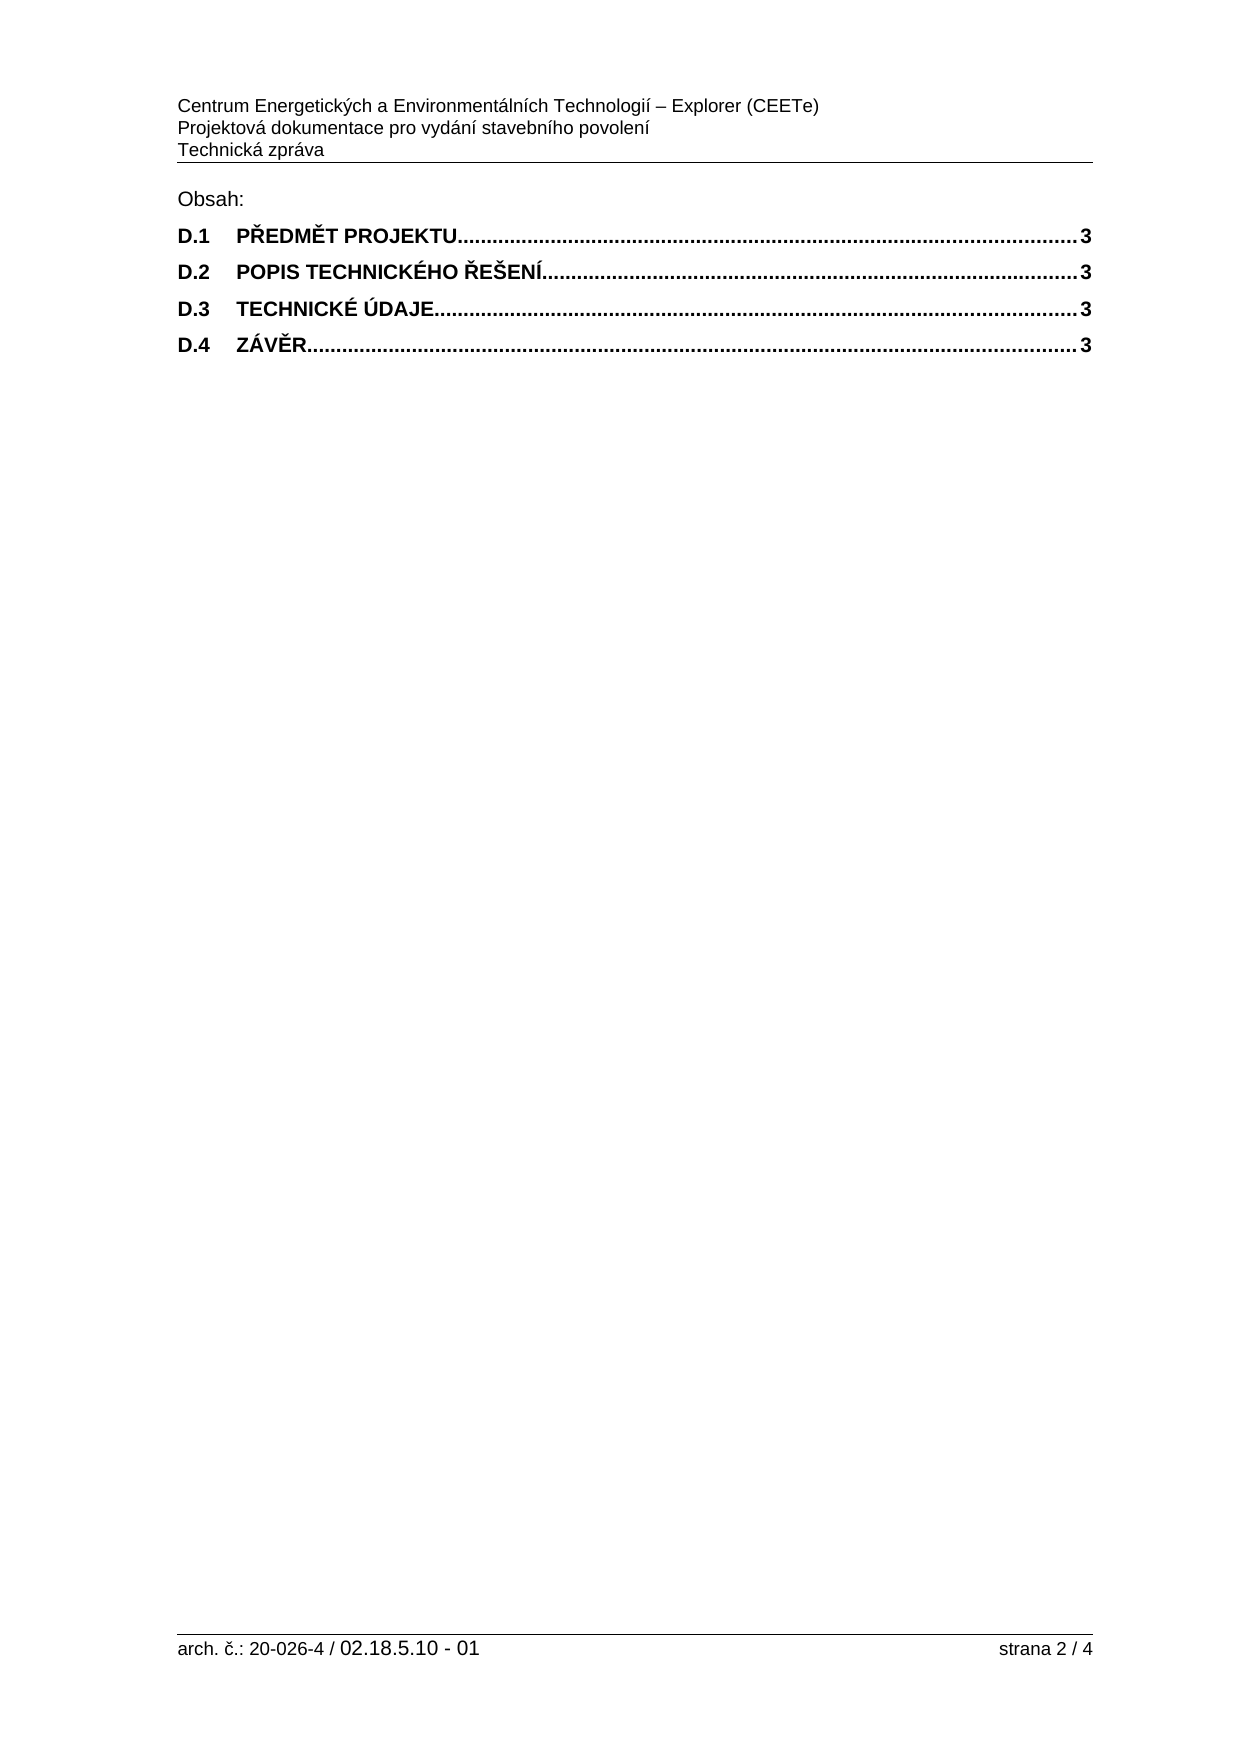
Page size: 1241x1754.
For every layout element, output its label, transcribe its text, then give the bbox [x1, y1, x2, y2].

text D.3 TECHNICKÉ ÚDAJE 3 [177, 296, 1093, 320]
text D.2 POPIS TECHNICKÉHO ŘEŠENÍ 3 [177, 260, 1093, 284]
text D.4 ZÁVĚR 3 [177, 333, 1093, 357]
text Obsah: [177, 187, 1093, 211]
text D.1 PŘEDMĚT PROJEKTU 3 [177, 223, 1093, 247]
